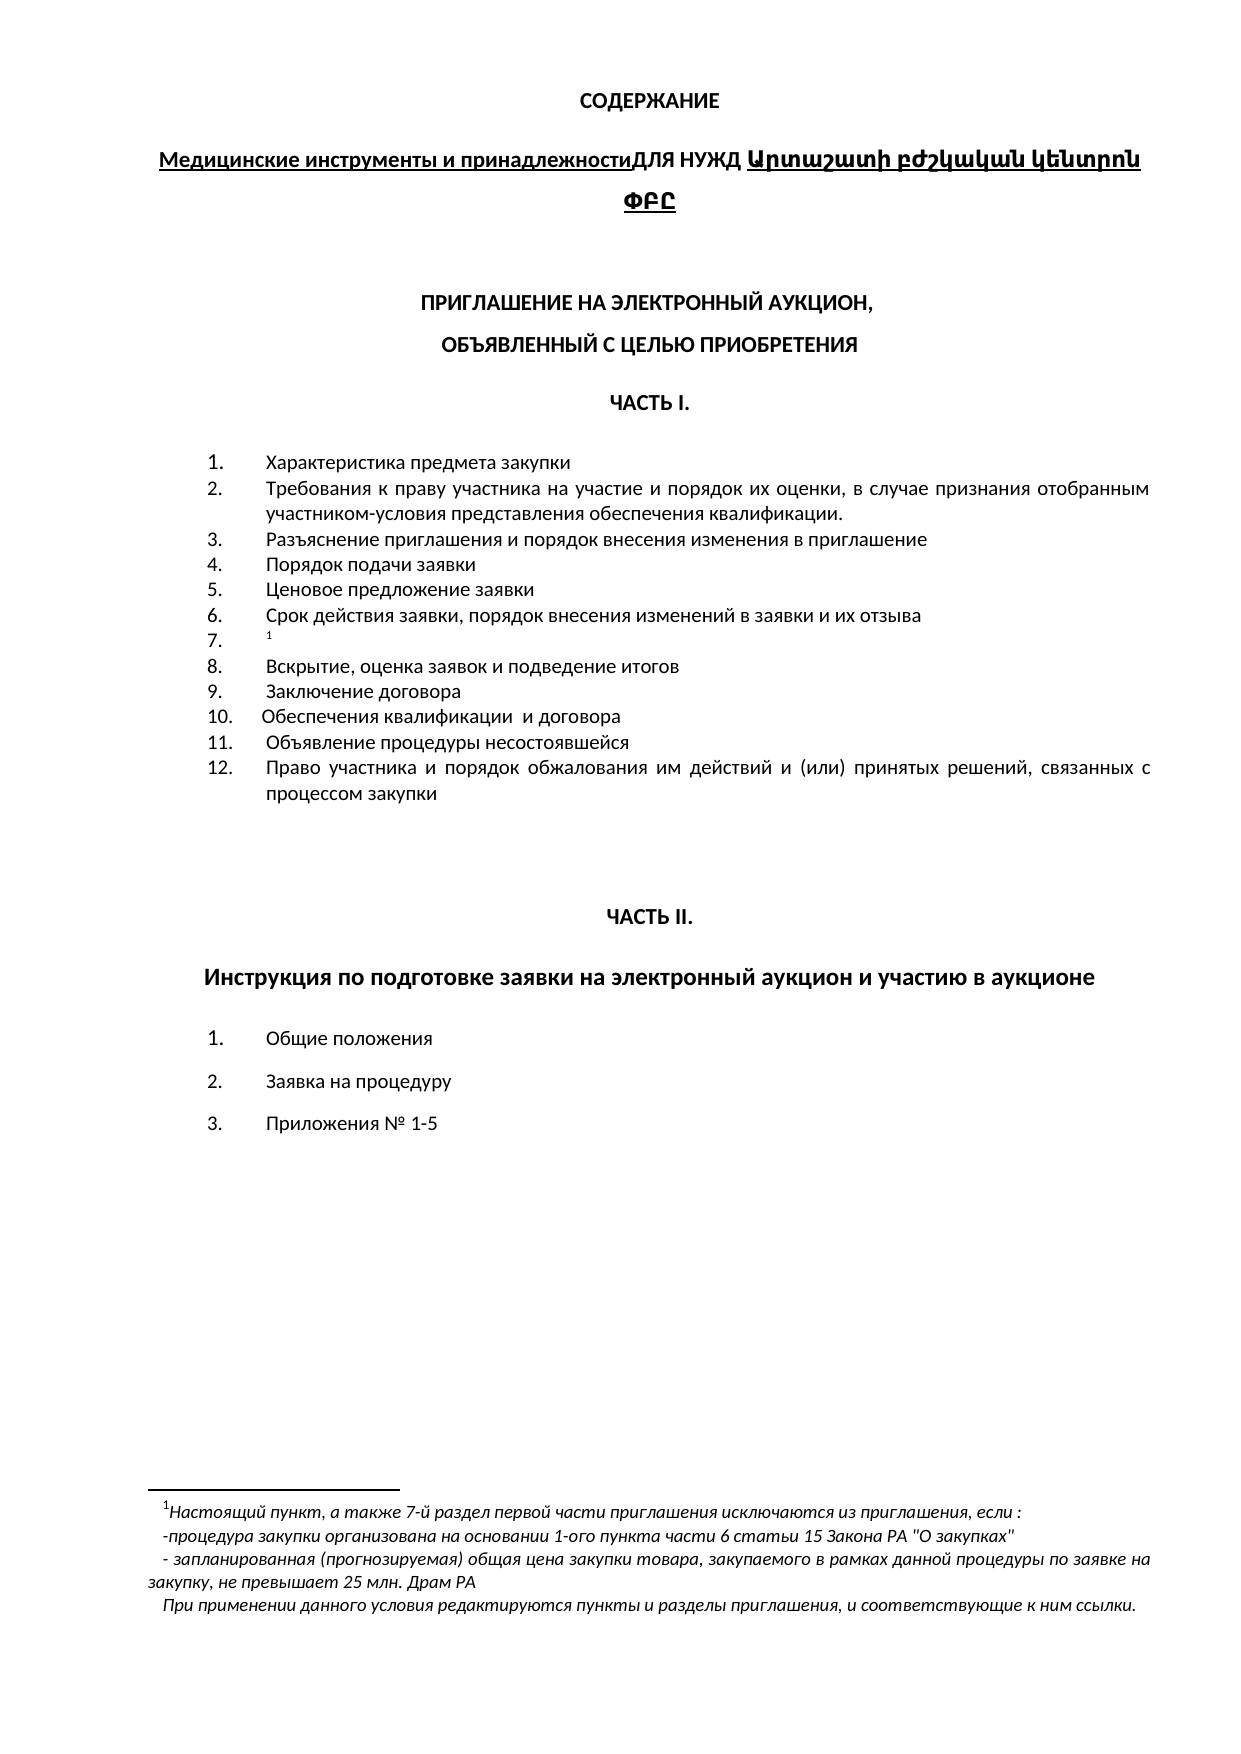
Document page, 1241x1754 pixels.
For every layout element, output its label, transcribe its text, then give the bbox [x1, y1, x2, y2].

text 3. Разъяснение приглашения и порядок внесения изменения в приглашение [207, 526, 1152, 551]
text 9. Заключение договора [207, 678, 1152, 704]
text СОДЕРЖАНИЕ [148, 86, 1152, 114]
text Медицинские инструменты и принадлежностиДЛЯ НУЖД Արտաշատի բժշկական կենտրոն ՓԲԸ [148, 145, 1152, 215]
text 2. Заявка на процедуру [207, 1068, 1152, 1093]
text ПРИГЛАШЕНИЕ НА ЭЛЕКТРОННЫЙ АУКЦИОН, ОБЪЯВЛЕННЫЙ С ЦЕЛЬЮ ПРИОБРЕТЕНИЯ [148, 288, 1152, 358]
text 4. Порядок подачи заявки [207, 551, 1152, 577]
text ЧАСТЬ II. [148, 902, 1152, 930]
text 3. Приложения № 1-5 [207, 1110, 1152, 1135]
text 8. Вскрытие, оценка заявок и подведение итогов [207, 653, 1152, 678]
text 1. Общие положения [207, 1023, 1152, 1051]
text 1. Характеристика предмета закупки [207, 447, 1152, 475]
text 6. Срок действия заявки, порядок внесения изменений в заявки и их отзыва [207, 602, 1152, 627]
text 12. Право участника и порядок обжалования им действий и (или) принятых решений, связанных с процессом закупки [207, 754, 1152, 805]
text 2. Требования к праву участника на участие и порядок их оценки, в случае признания отобранным участником-условия представления обеспечения квалификации. [207, 475, 1152, 526]
text 10. Обеспечения квалификации и договора [207, 704, 1152, 729]
text 7. [207, 627, 1152, 653]
text 11. Объявление процедуры несостоявшейся [207, 729, 1152, 754]
text Инструкция по подготовке заявки на электронный аукцион и участию в аукционе [148, 961, 1152, 991]
text 5. Ценовое предложение заявки [207, 577, 1152, 602]
text ЧАСТЬ I. [148, 388, 1152, 416]
